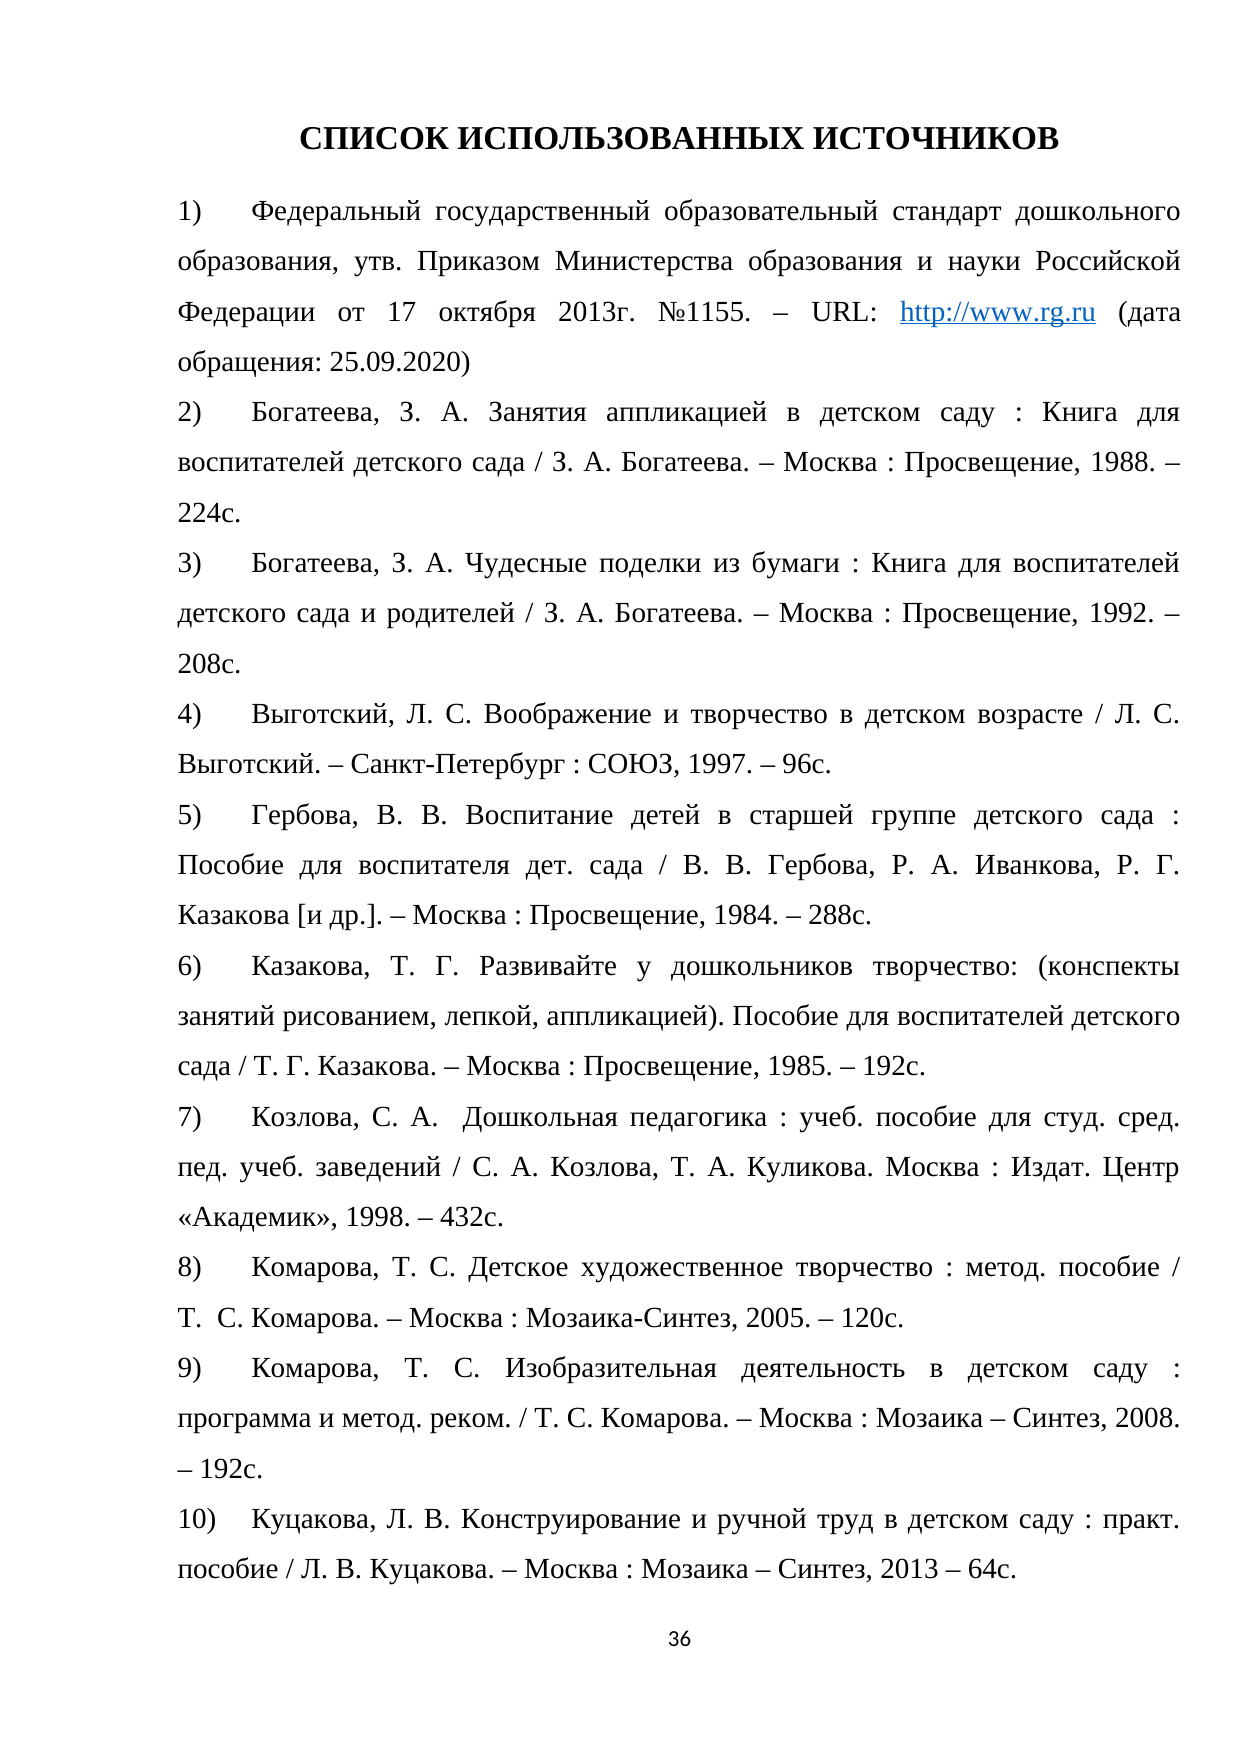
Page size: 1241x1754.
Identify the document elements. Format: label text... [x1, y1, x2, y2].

list Богатеева, З. А. Чудесные поделки из бумаги : Книга для воспитателей детского сада и родителей / З. А. Богатеева. – Москва : Просвещение, 1992. – 208с. [177, 545, 1181, 679]
list Комарова, Т. С. Изобразительная деятельность в детском саду : программа и метод. реком. / Т. С. Комарова. – Москва : Мозаика – Синтез, 2008. – 192с. [177, 1350, 1181, 1484]
text СПИСОК ИСПОЛЬЗОВАННЫХ ИСТОЧНИКОВ [177, 118, 1181, 156]
list Комарова, Т. С. Детское художественное творчество : метод. пособие / Т. С. Комарова. – Москва : Мозаика-Синтез, 2005. – 120с. [177, 1249, 1181, 1333]
list Казакова, Т. Г. Развивайте у дошкольников творчество: (конспекты занятий рисованием, лепкой, аппликацией). Пособие для воспитателей детского сада / Т. Г. Казакова. – Москва : Просвещение, 1985. – 192с. [177, 948, 1181, 1082]
list Куцакова, Л. В. Конструирование и ручной труд в детском саду : практ. пособие / Л. В. Куцакова. – Москва : Мозаика – Синтез, 2013 – 64с. [177, 1501, 1181, 1585]
list Козлова, С. А. Дошкольная педагогика : учеб. пособие для студ. сред. пед. учеб. заведений / С. А. Козлова, Т. А. Куликова. Москва : Издат. Центр «Академик», 1998. – 432с. [177, 1099, 1181, 1233]
list Гербова, В. В. Воспитание детей в старшей группе детского сада : Пособие для воспитателя дет. сада / В. В. Гербова, Р. А. Иванкова, Р. Г. Казакова [и др.]. – Москва : Просвещение, 1984. – 288с. [177, 797, 1181, 931]
list Выготский, Л. С. Воображение и творчество в детском возрасте / Л. С. Выготский. – Санкт-Петербург : СОЮЗ, 1997. – 96с. [177, 696, 1181, 780]
list Федеральный государственный образовательный стандарт дошкольного образования, утв. Приказом Министерства образования и науки Российской Федерации от 17 октября 2013г. №1155. – URL: http://www.rg.ru (дата обращения: 25.09.2020) [177, 193, 1181, 377]
list Богатеева, З. А. Занятия аппликацией в детском саду : Книга для воспитателей детского сада / З. А. Богатеева. – Москва : Просвещение, 1988. – 224с. [177, 394, 1181, 528]
